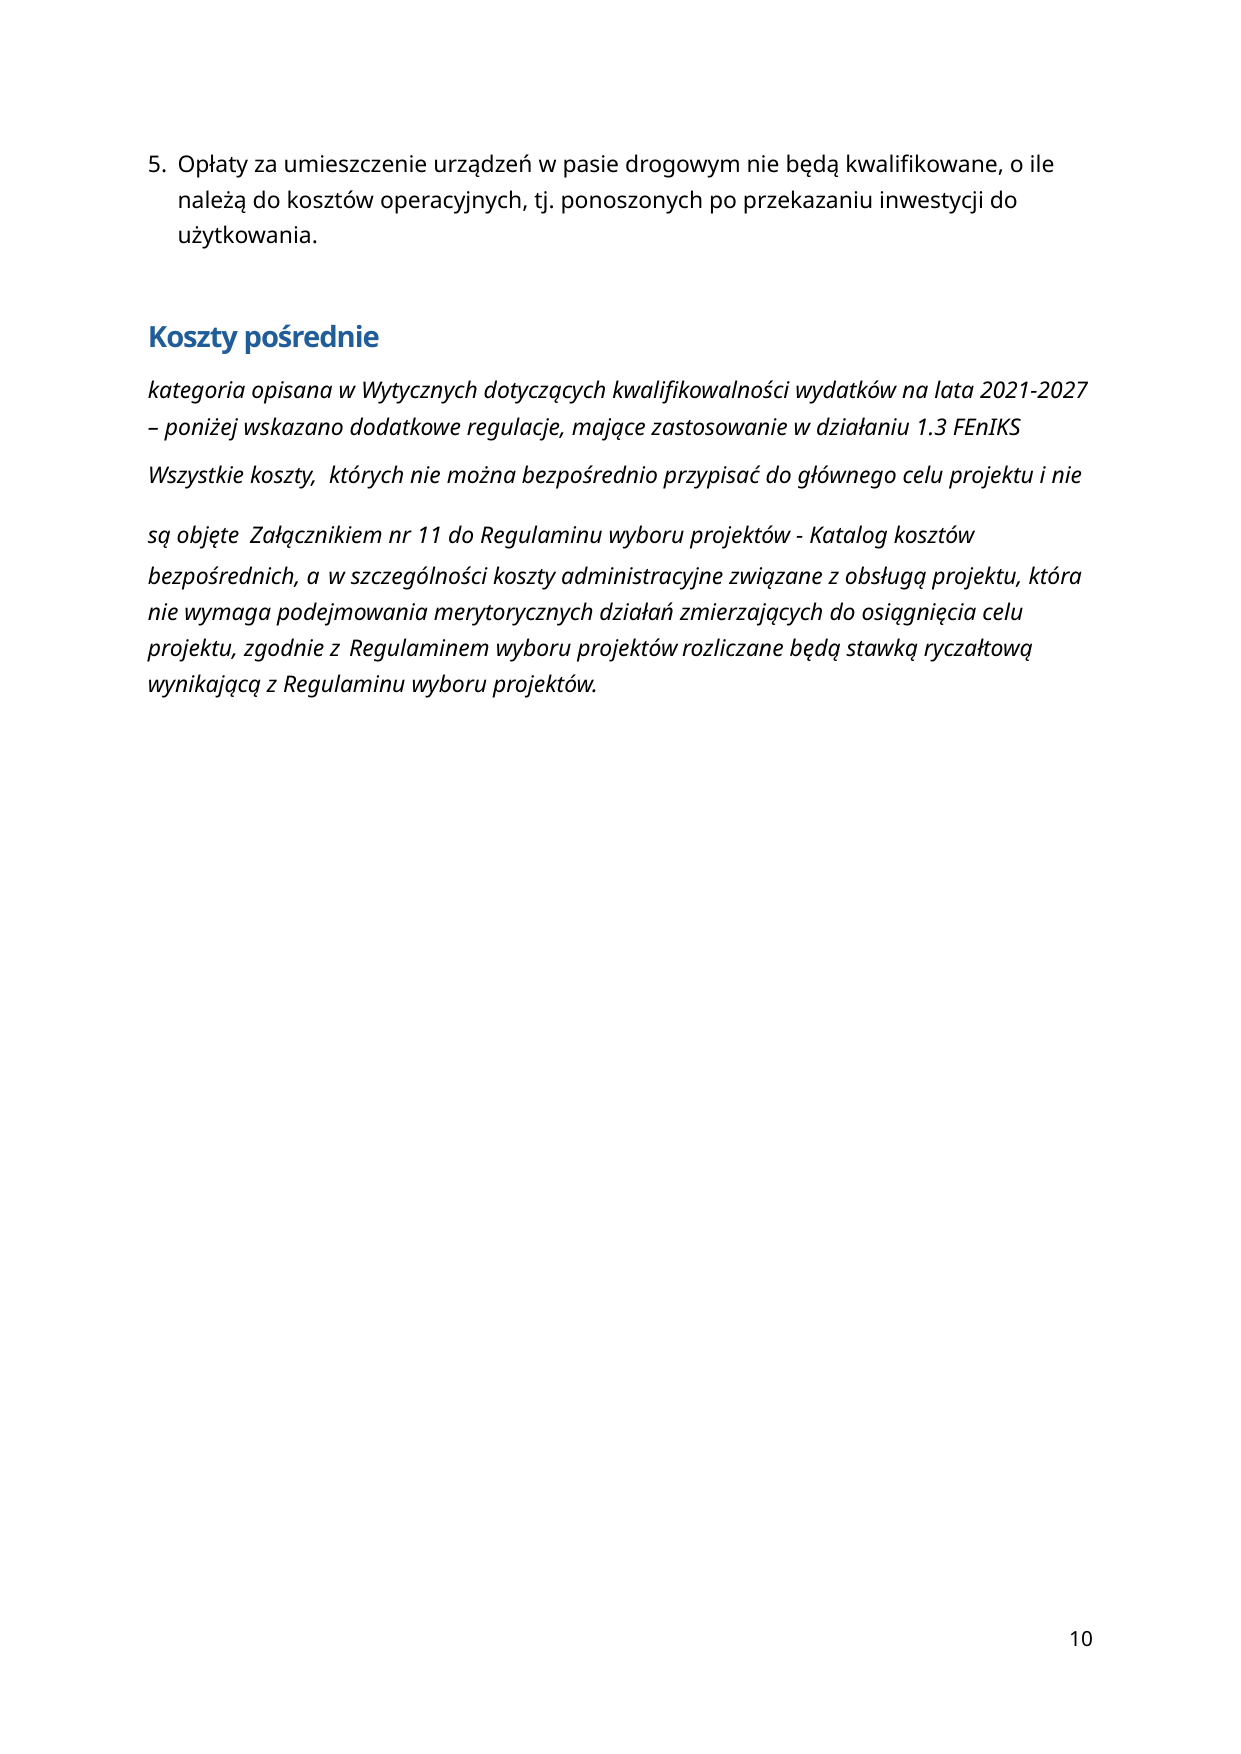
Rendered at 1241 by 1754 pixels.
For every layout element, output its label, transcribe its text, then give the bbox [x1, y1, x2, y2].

subtitle Koszty pośrednie [148, 316, 1093, 356]
text kategoria opisana w Wytycznych dotyczących kwalifikowalności wydatków na lata 2021-2027 – poniżej wskazano dodatkowe regulacje, mające zastosowanie w działaniu 1.3 FEnIKS [148, 374, 1093, 442]
text Wszystkie koszty, których nie można bezpośrednio przypisać do głównego celu projektu i nie są objęte Załącznikiem nr 11 do Regulaminu wyboru projektów - Katalog kosztów bezpośrednich, a w szczególności koszty administracyjne związane z obsługą projektu, która nie wymaga podejmowania merytorycznych działań zmierzających do osiągnięcia celu projektu, zgodnie z Regulaminem wyboru projektów rozliczane będą stawką ryczałtową wynikającą z Regulaminu wyboru projektów. [148, 459, 1093, 699]
list Opłaty za umieszczenie urządzeń w pasie drogowym nie będą kwalifikowane, o ile należą do kosztów operacyjnych, tj. ponoszonych po przekazaniu inwestycji do użytkowania. [148, 148, 1093, 251]
